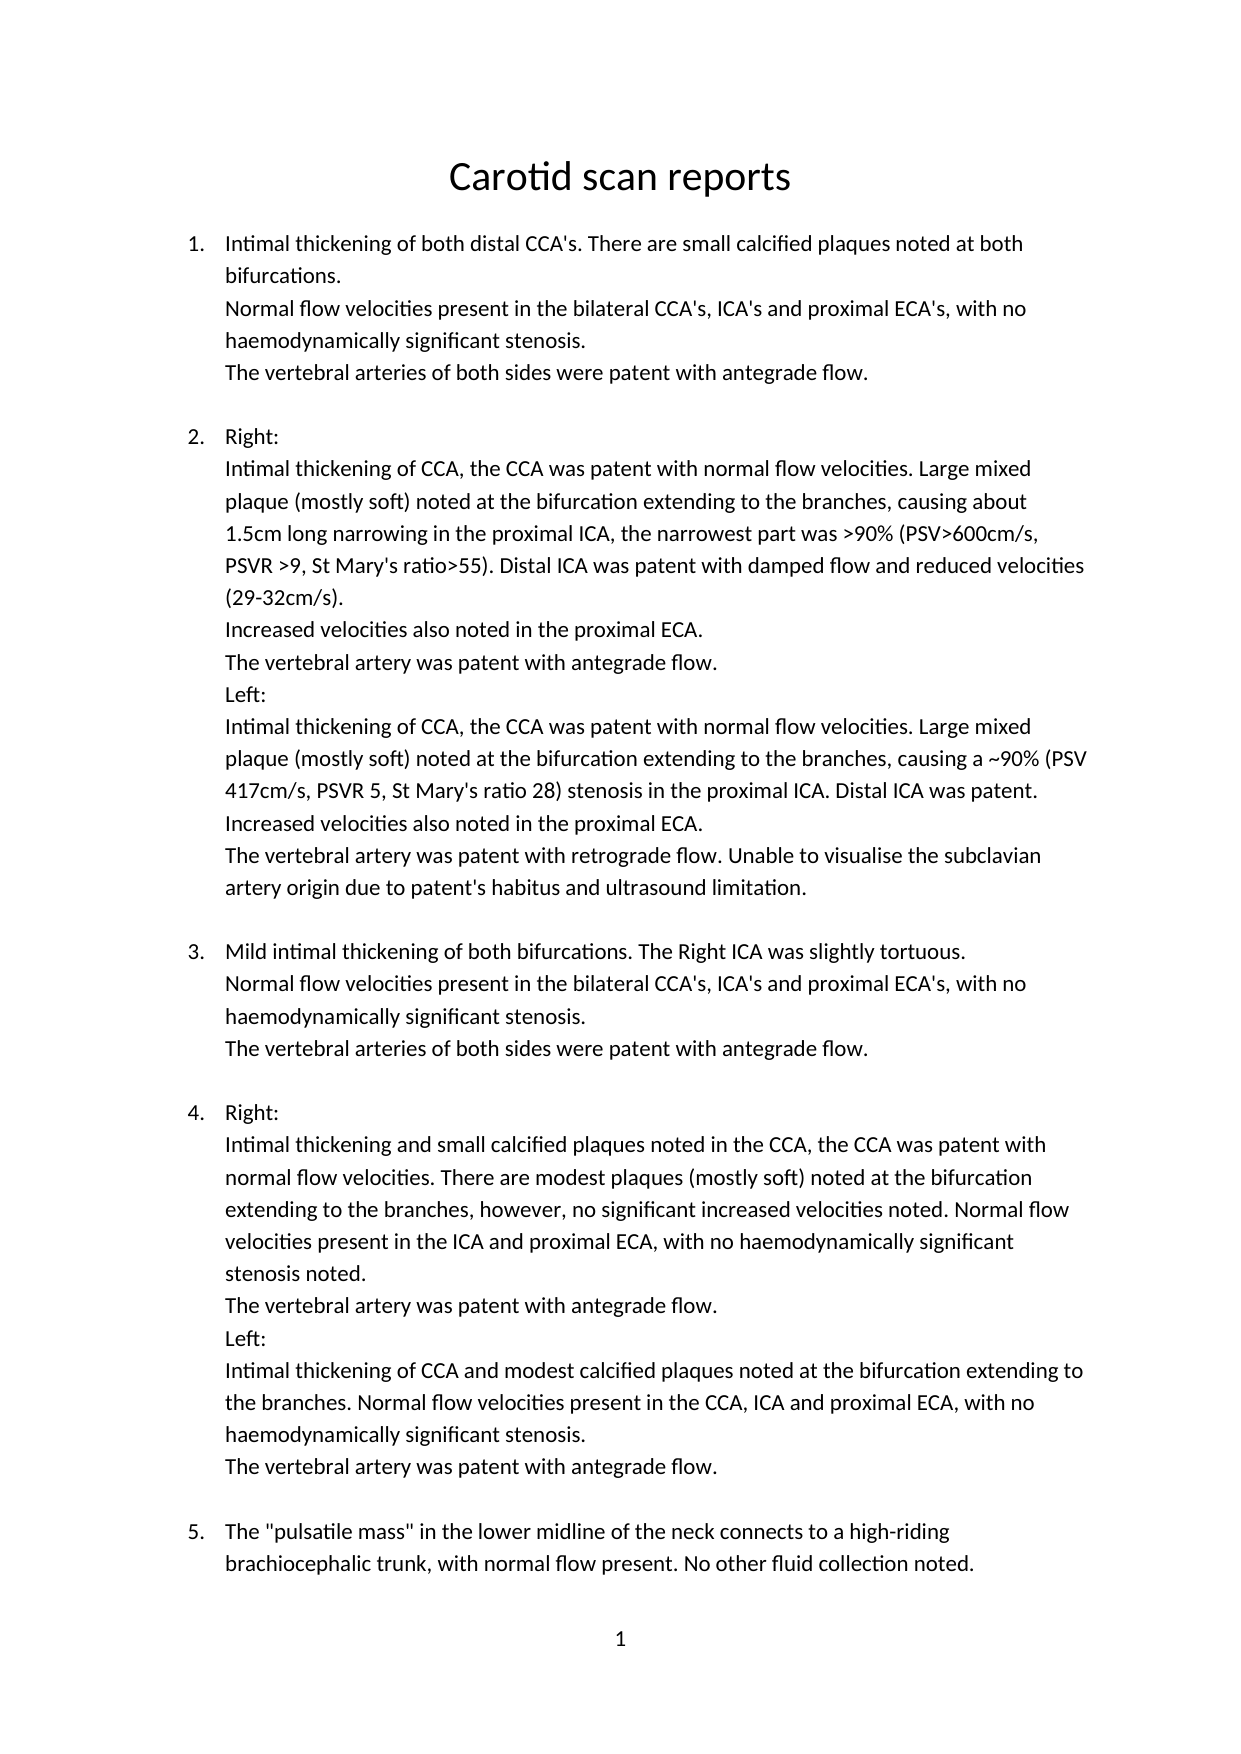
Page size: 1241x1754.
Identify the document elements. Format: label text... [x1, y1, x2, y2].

list Intimal thickening of CCA and modest calcified plaques noted at the bifurcation extending to the branches. Normal flow velocities present in the CCA, ICA and proximal ECA, with no haemodynamically significant stenosis. [225, 1356, 1090, 1448]
list The vertebral artery was patent with retrograde flow. Unable to visualise the subclavian artery origin due to patent's habitus and ultrasound limitation. [225, 841, 1090, 901]
list Intimal thickening of both distal CCA's. There are small calcified plaques noted at both bifurcations. [187, 229, 1090, 289]
list Intimal thickening of CCA, the CCA was patent with normal flow velocities. Large mixed plaque (mostly soft) noted at the bifurcation extending to the branches, causing about 1.5cm long narrowing in the proximal ICA, the narrowest part was >90% (PSV>600cm/s, PSVR >9, St Mary's ratio>55). Distal ICA was patent with damped flow and reduced velocities (29-32cm/s). [225, 454, 1090, 611]
list Increased velocities also noted in the proximal ECA. [225, 616, 1090, 643]
list The vertebral artery was patent with antegrade flow. [225, 648, 1090, 676]
list Intimal thickening and small calcified plaques noted in the CCA, the CCA was patent with normal flow velocities. There are modest plaques (mostly soft) noted at the bifurcation extending to the branches, however, no significant increased velocities noted. Normal flow velocities present in the ICA and proximal ECA, with no haemodynamically significant stenosis noted. [225, 1131, 1090, 1287]
list Left: [225, 1324, 1090, 1352]
list The vertebral artery was patent with antegrade flow. [225, 1291, 1090, 1319]
list The vertebral arteries of both sides were patent with antegrade flow. [225, 358, 1090, 386]
text Carotid scan reports [150, 150, 1090, 201]
list Right: [187, 1098, 1090, 1126]
list Normal flow velocities present in the bilateral CCA's, ICA's and proximal ECA's, with no haemodynamically significant stenosis. [225, 294, 1090, 354]
list Intimal thickening of CCA, the CCA was patent with normal flow velocities. Large mixed plaque (mostly soft) noted at the bifurcation extending to the branches, causing a ~90% (PSV 417cm/s, PSVR 5, St Mary's ratio 28) stenosis in the proximal ICA. Distal ICA was patent. [225, 712, 1090, 804]
list Mild intimal thickening of both bifurcations. The Right ICA was slightly tortuous. [187, 937, 1090, 965]
list Increased velocities also noted in the proximal ECA. [225, 809, 1090, 837]
list Right: [187, 422, 1090, 450]
list Normal flow velocities present in the bilateral CCA's, ICA's and proximal ECA's, with no haemodynamically significant stenosis. [225, 969, 1090, 1030]
list Left: [225, 680, 1090, 708]
list The vertebral arteries of both sides were patent with antegrade flow. [225, 1034, 1090, 1062]
list The vertebral artery was patent with antegrade flow. [225, 1452, 1090, 1480]
list The "pulsatile mass" in the lower midline of the neck connects to a high-riding brachiocephalic trunk, with normal flow present. No other fluid collection noted. [187, 1517, 1090, 1577]
